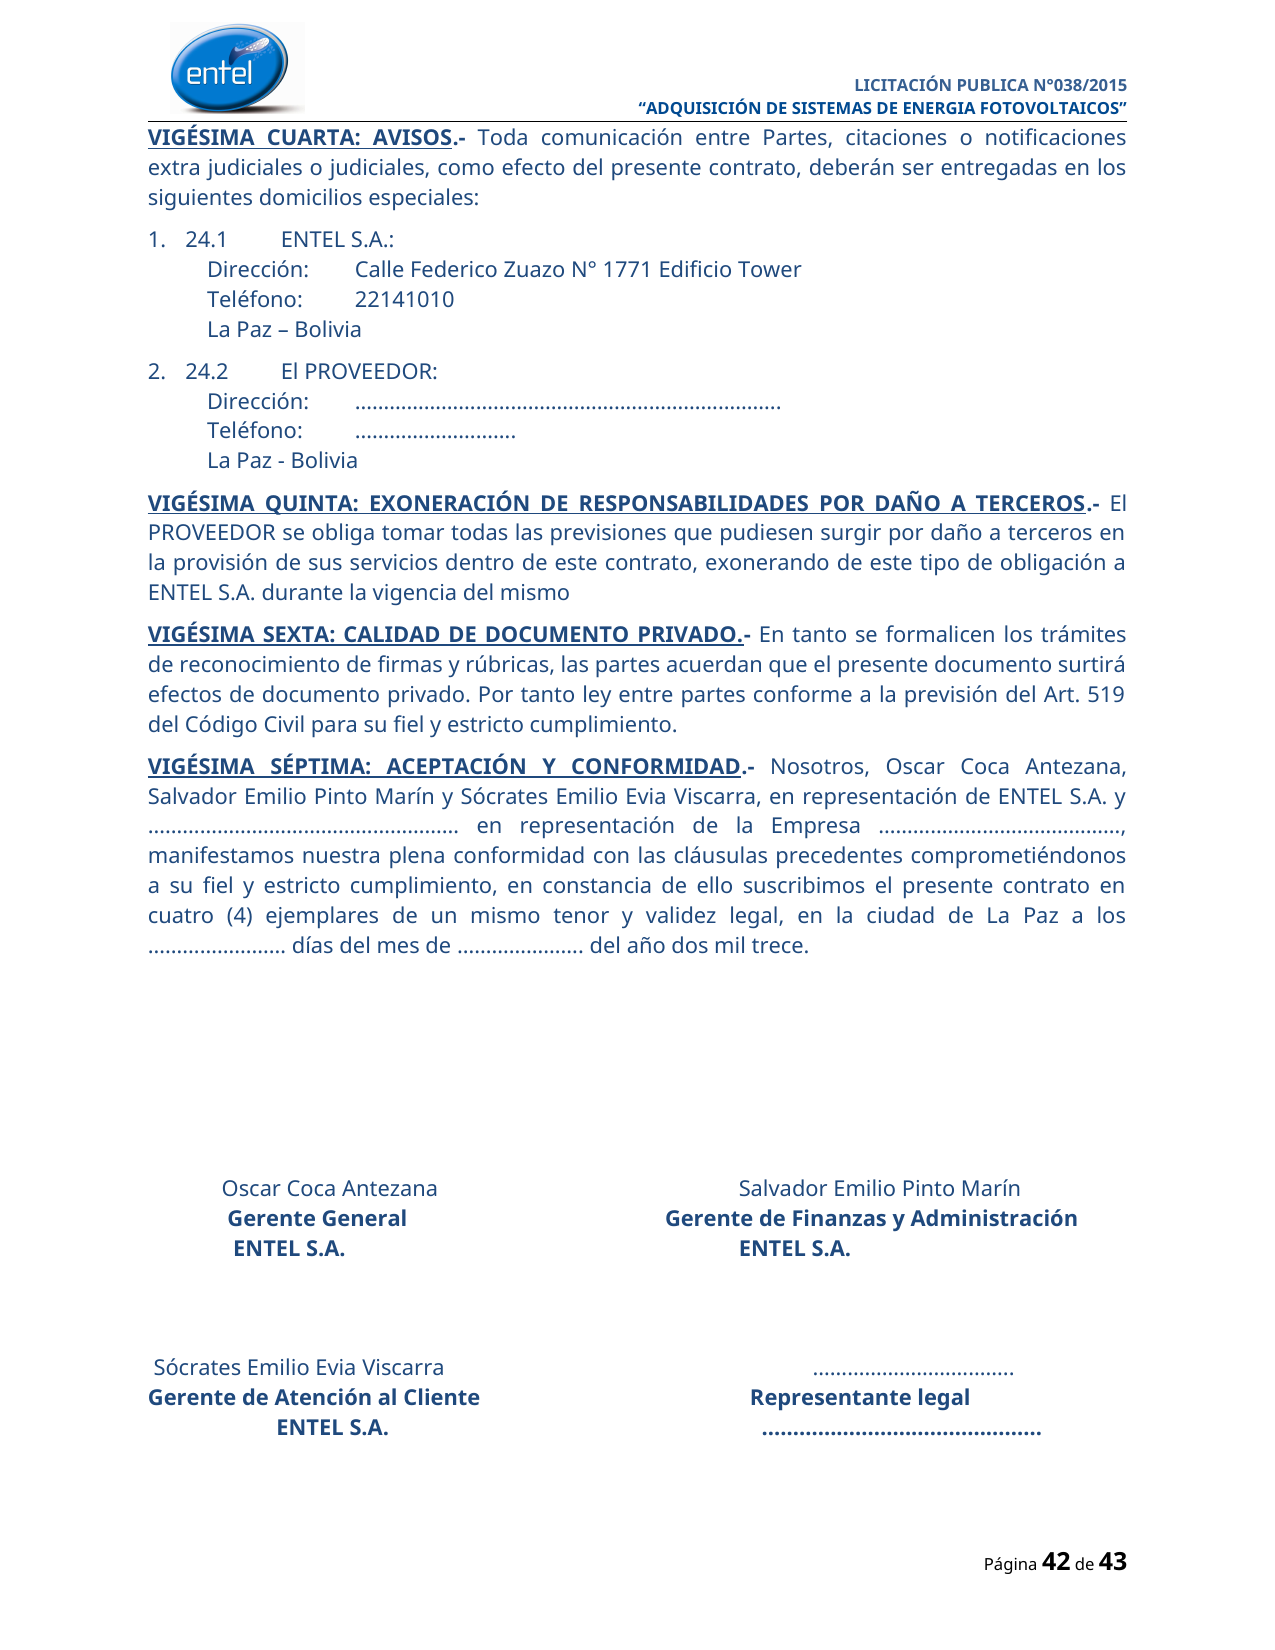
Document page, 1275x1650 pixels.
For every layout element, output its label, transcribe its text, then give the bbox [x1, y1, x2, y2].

text Sócrates Emilio Evia Viscarra …………………………….. [148, 1352, 1123, 1382]
list 24.1 ENTEL S.A.: [148, 224, 1127, 254]
text Teléfono: ………………………. [207, 416, 1127, 445]
text ENTEL S.A. ENTEL S.A. [148, 1233, 1123, 1263]
text VIGÉSIMA QUINTA: EXONERACIÓN DE RESPONSABILIDADES POR DAÑO A TERCEROS.- El PROVEEDOR se obliga tomar todas las previsiones que pudiesen surgir por daño a terceros en la provisión de sus servicios dentro de este contrato, exonerando de este tipo de obligación a ENTEL S.A. durante la vigencia del mismo [148, 488, 1127, 607]
text VIGÉSIMA SEXTA: CALIDAD DE DOCUMENTO PRIVADO.- En tanto se formalicen los trámites de reconocimiento de firmas y rúbricas, las partes acuerdan que el presente documento surtirá efectos de documento privado. Por tanto ley entre partes conforme a la previsión del Art. 519 del Código Civil para su fiel y estricto cumplimiento. [148, 619, 1127, 738]
text Dirección: Calle Federico Zuazo N° 1771 Edificio Tower [207, 254, 1127, 284]
text Gerente de Atención al Cliente Representante legal [148, 1382, 1123, 1412]
text VIGÉSIMA CUARTA: AVISOS.- Toda comunicación entre Partes, citaciones o notificaciones extra judiciales o judiciales, como efecto del presente contrato, deberán ser entregadas en los siguientes domicilios especiales: [148, 122, 1127, 212]
text VIGÉSIMA SÉPTIMA: ACEPTACIÓN Y CONFORMIDAD.- Nosotros, Oscar Coca Antezana, Salvador Emilio Pinto Marín y Sócrates Emilio Evia Viscarra, en representación de ENTEL S.A. y ……………………………………………… en representación de la Empresa ……………………………………, manifestamos nuestra plena conformidad con las cláusulas precedentes comprometiéndonos a su fiel y estricto cumplimiento, en constancia de ello suscribimos el presente contrato en cuatro (4) ejemplares de un mismo tenor y validez legal, en la ciudad de La Paz a los …………………… días del mes de …………………. del año dos mil trece. [148, 751, 1127, 959]
list 24.2 El PROVEEDOR: [148, 356, 1127, 386]
text ENTEL S.A. ……………………………………… [148, 1412, 1127, 1442]
text Teléfono: 22141010 [207, 284, 1127, 314]
text La Paz - Bolivia [207, 445, 1127, 475]
picture [170, 22, 305, 114]
text Dirección: ……………………………………………………………….. [207, 386, 1127, 416]
text Gerente General Gerente de Finanzas y Administración [148, 1203, 1123, 1233]
text La Paz – Bolivia [207, 314, 1127, 343]
text Oscar Coca Antezana Salvador Emilio Pinto Marín [148, 1173, 1123, 1203]
